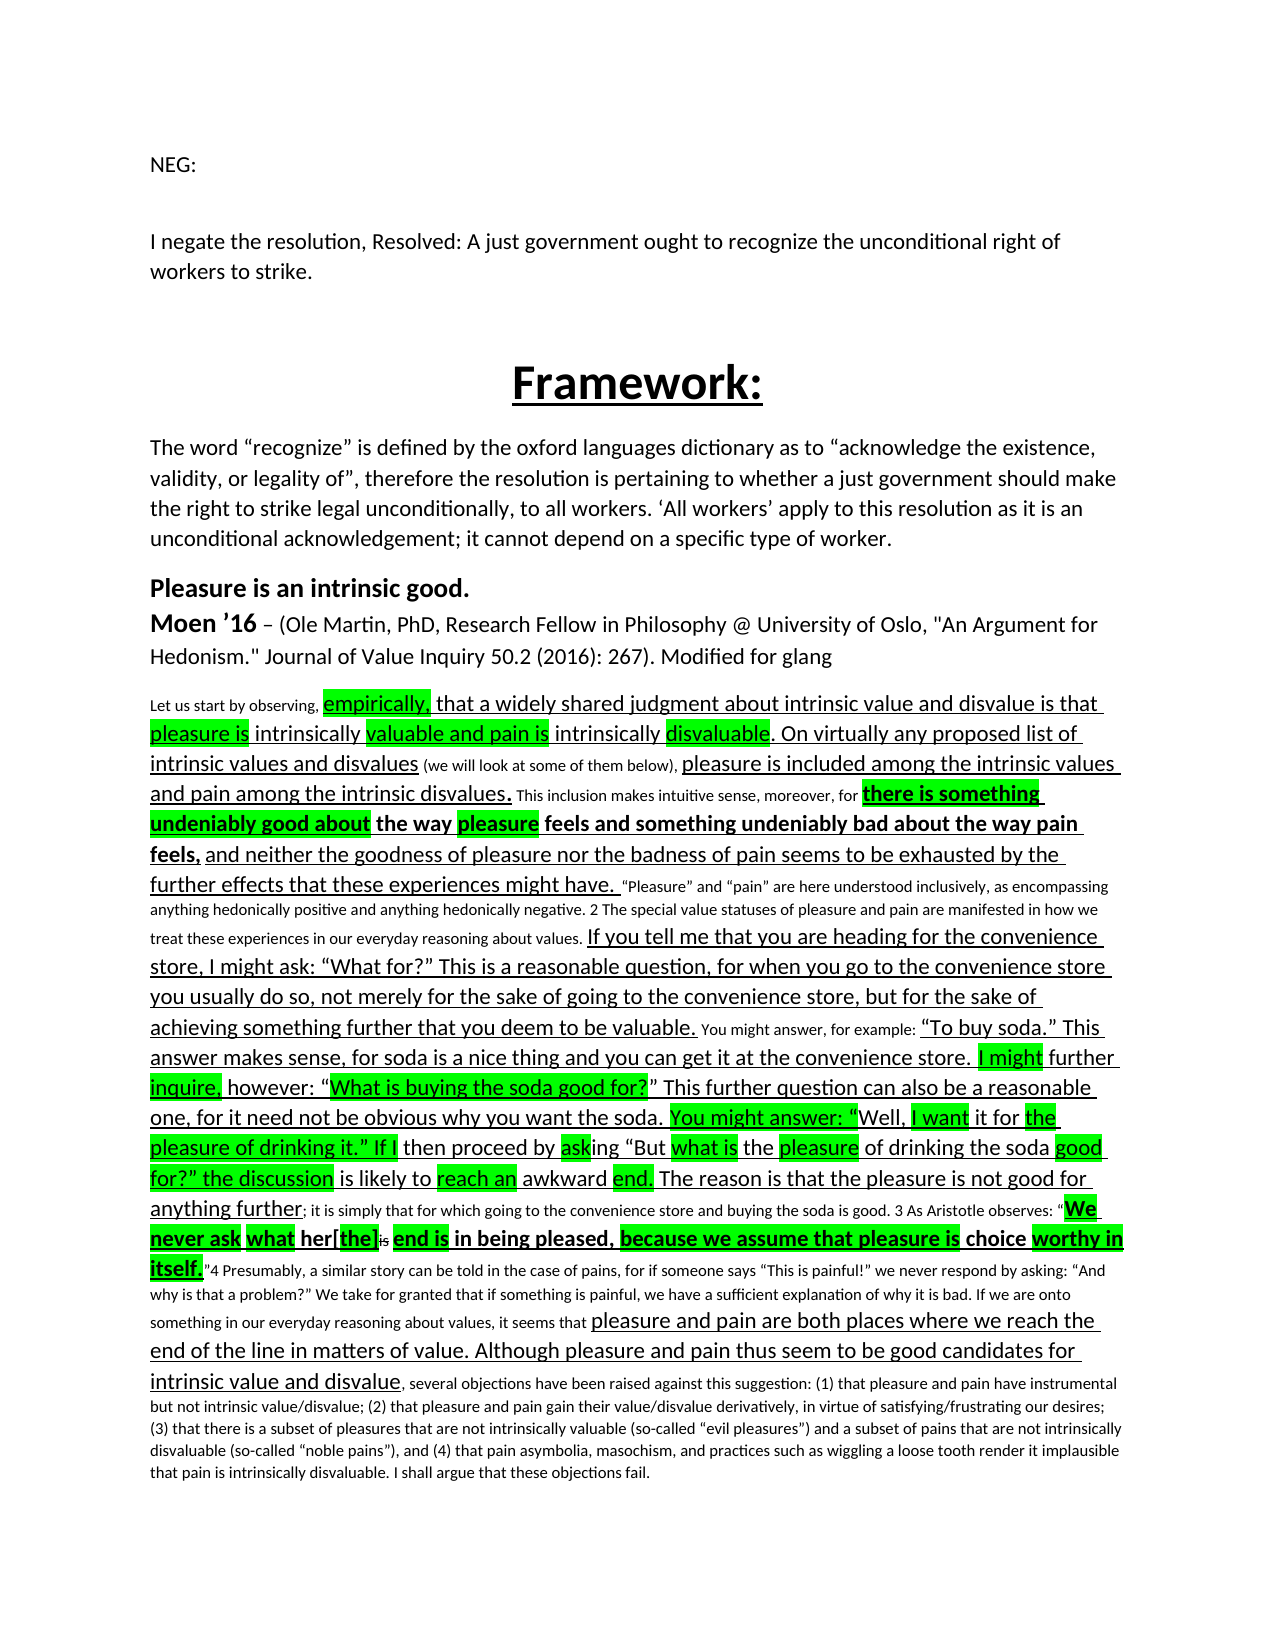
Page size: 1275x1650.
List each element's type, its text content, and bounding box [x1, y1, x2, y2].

text I negate the resolution, Resolved: A just government ought to recognize the unconditional right of workers to strike. [150, 197, 1125, 285]
text Let us start by observing, empirically, that a widely shared judgment about intrinsic value and disvalue is that pleasure is intrinsically valuable and pain is intrinsically disvaluable. On virtually any proposed list of intrinsic values and disvalues (we will look at some of them below), pleasure is included among the intrinsic values and pain among the intrinsic disvalues. This inclusion makes intuitive sense, moreover, for there is something undeniably good about the way pleasure feels and something undeniably bad about the way pain feels, and neither the goodness of pleasure nor the badness of pain seems to be exhausted by the further effects that these experiences might have. “Pleasure” and “pain” are here understood inclusively, as encompassing anything hedonically positive and anything hedonically negative. 2 The special value statuses of pleasure and pain are manifested in how we treat these experiences in our everyday reasoning about values. If you tell me that you are heading for the convenience store, I might ask: “What for?” This is a reasonable question, for when you go to the convenience store you usually do so, not merely for the sake of going to the convenience store, but for the sake of achieving something further that you deem to be valuable. You might answer, for example: “To buy soda.” This answer makes sense, for soda is a nice thing and you can get it at the convenience store. I might further inquire, however: “What is buying the soda good for?” This further question can also be a reasonable one, for it need not be obvious why you want the soda. You might answer: “Well, I want it for the pleasure of drinking it.” If I then proceed by asking “But what is the pleasure of drinking the soda good for?” the discussion is likely to reach an awkward end. The reason is that the pleasure is not good for anything further; it is simply that for which going to the convenience store and buying the soda is good. 3 As Aristotle observes: “We never ask what her[the]is end is in being pleased, because we assume that pleasure is choice worthy in itself.”4 Presumably, a similar story can be told in the case of pains, for if someone says “This is painful!” we never respond by asking: “And why is that a problem?” We take for granted that if something is painful, we have a sufficient explanation of why it is bad. If we are onto something in our everyday reasoning about values, it seems that pleasure and pain are both places where we reach the end of the line in matters of value. Although pleasure and pain thus seem to be good candidates for intrinsic value and disvalue, several objections have been raised against this suggestion: (1) that pleasure and pain have instrumental but not intrinsic value/disvalue; (2) that pleasure and pain gain their value/disvalue derivatively, in virtue of satisfying/frustrating our desires; (3) that there is a subset of pleasures that are not intrinsically valuable (so-called “evil pleasures”) and a subset of pains that are not intrinsically disvaluable (so-called “noble pains”), and (4) that pain asymbolia, masochism, and practices such as wiggling a loose tooth render it implausible that pain is intrinsically disvaluable. I shall argue that these objections fail. [150, 689, 1125, 1482]
text Moen ’16 – (Ole Martin, PhD, Research Fellow in Philosophy @ University of Oslo, "An Argument for Hedonism." Journal of Value Inquiry 50.2 (2016): 267). Modified for glang [150, 607, 1125, 670]
subtitle Pleasure is an intrinsic good. [150, 571, 1125, 604]
text Framework: [150, 351, 1125, 412]
text The word “recognize” is defined by the oxford languages dictionary as to “acknowledge the existence, validity, or legality of”, therefore the resolution is pertaining to whether a just government should make the right to strike legal unconditionally, to all workers. ‘All workers’ apply to this resolution as it is an unconditional acknowledgement; it cannot depend on a specific type of worker. [150, 433, 1125, 552]
text NEG: [150, 150, 1125, 178]
